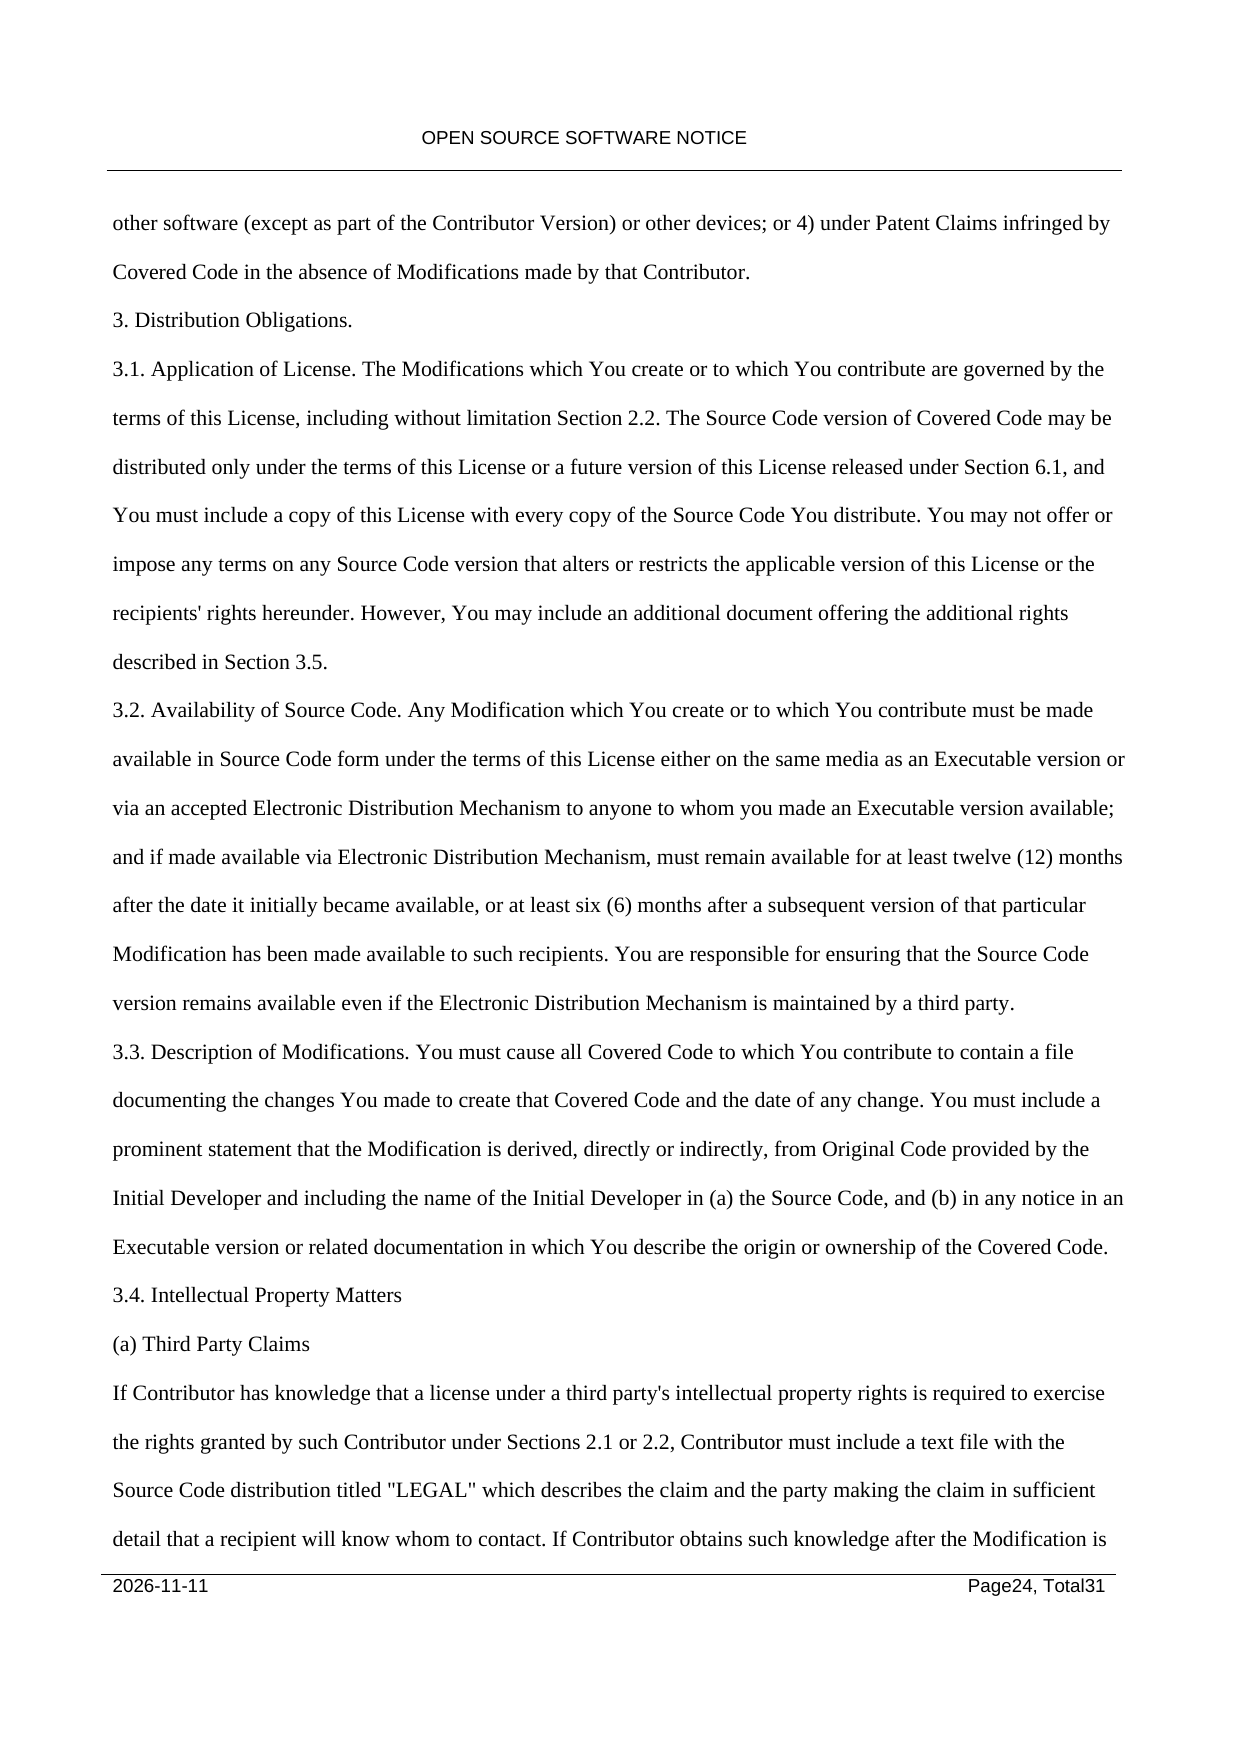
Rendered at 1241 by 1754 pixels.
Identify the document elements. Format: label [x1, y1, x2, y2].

text [112, 206, 1128, 1555]
